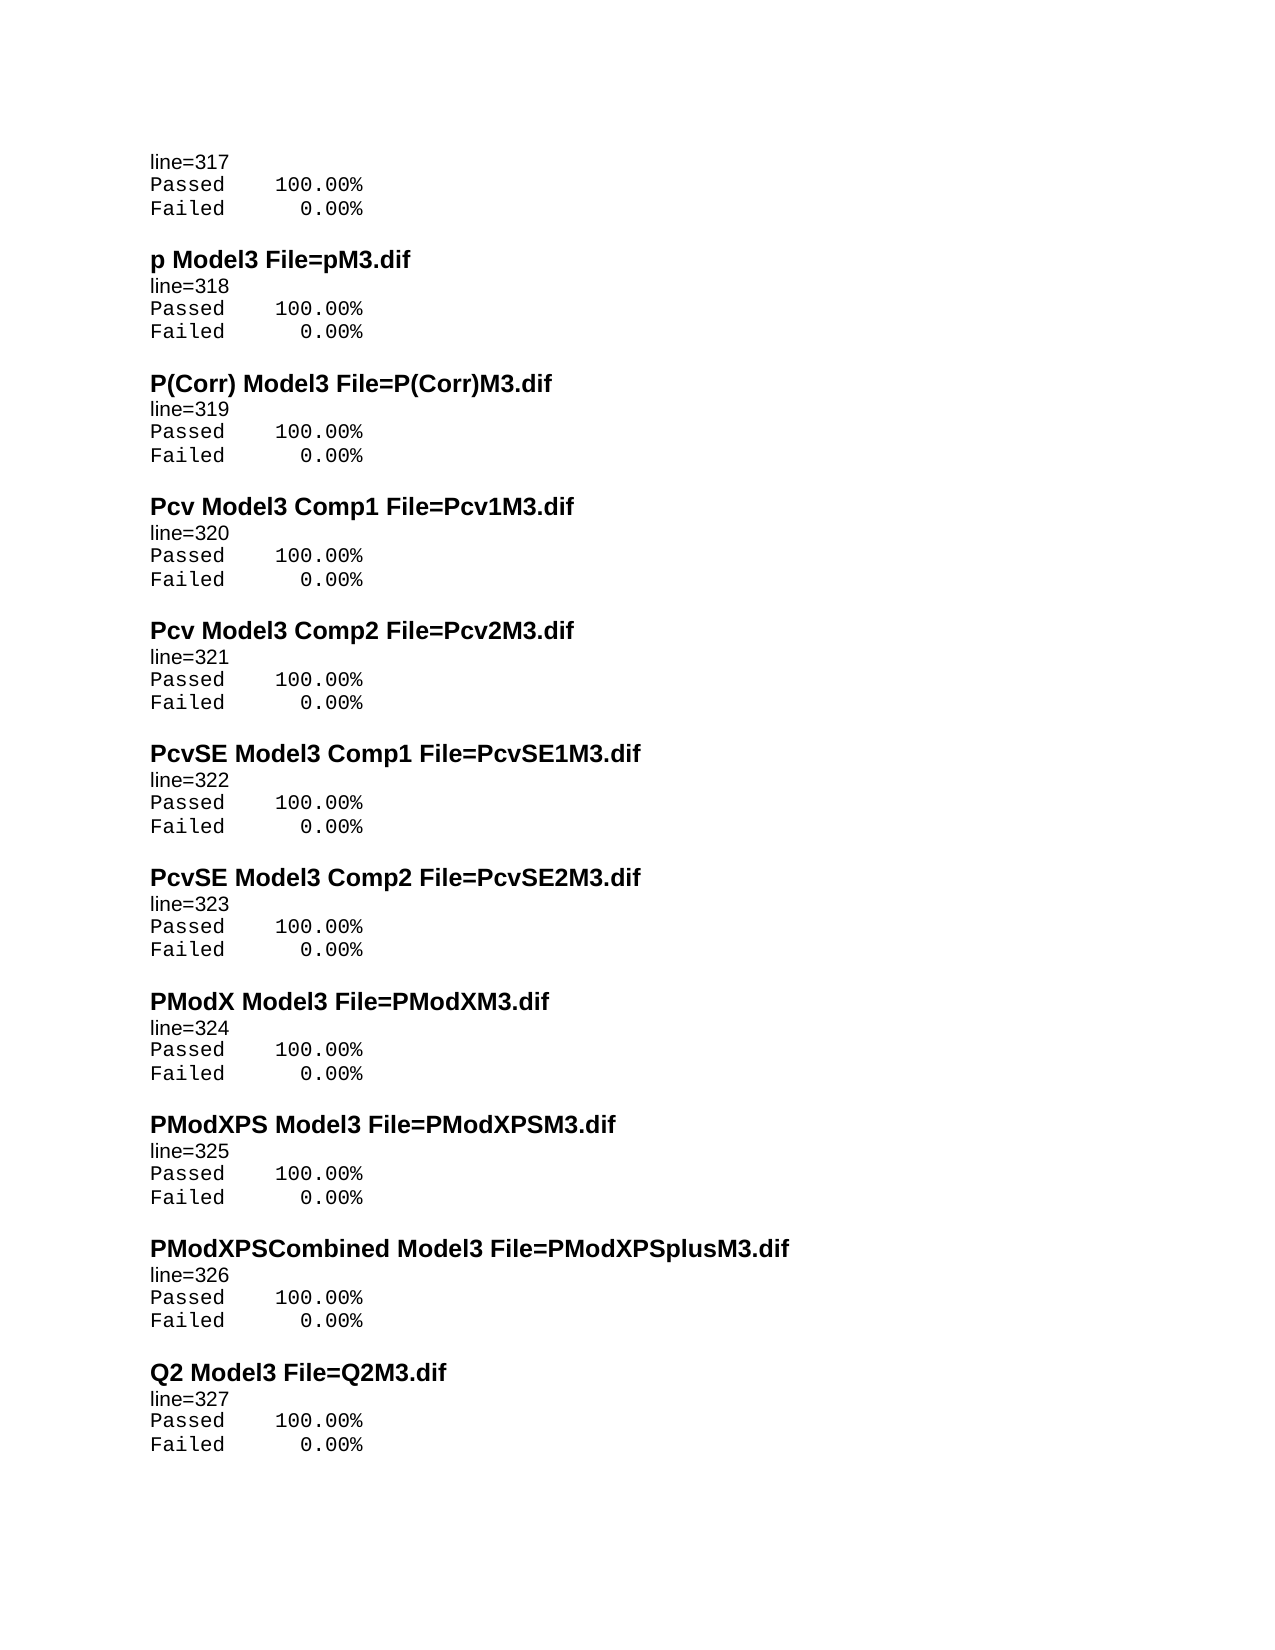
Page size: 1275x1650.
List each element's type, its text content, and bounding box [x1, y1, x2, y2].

text Passed 100.00% [150, 174, 1125, 198]
text Failed 0.00% [150, 1187, 1125, 1210]
text Passed 100.00% [150, 668, 1125, 692]
text Passed 100.00% [150, 1039, 1125, 1063]
text Passed 100.00% [150, 1287, 1125, 1310]
text Pcv Model3 Comp1 File=Pcv1M3.dif [150, 492, 1125, 521]
text Failed 0.00% [150, 321, 1125, 345]
text line=319 [150, 397, 1125, 421]
text Passed 100.00% [150, 1163, 1125, 1187]
text line=320 [150, 521, 1125, 545]
text PcvSE Model3 Comp1 File=PcvSE1M3.dif [150, 739, 1125, 768]
text line=323 [150, 892, 1125, 916]
text line=322 [150, 768, 1125, 792]
text line=324 [150, 1016, 1125, 1039]
text Failed 0.00% [150, 816, 1125, 839]
text Passed 100.00% [150, 916, 1125, 939]
text line=325 [150, 1139, 1125, 1163]
text Passed 100.00% [150, 545, 1125, 568]
text PModXPSCombined Model3 File=PModXPSplusM3.dif [150, 1234, 1125, 1263]
text Failed 0.00% [150, 1310, 1125, 1334]
text Failed 0.00% [150, 1434, 1125, 1458]
text PcvSE Model3 Comp2 File=PcvSE2M3.dif [150, 863, 1125, 892]
text Failed 0.00% [150, 692, 1125, 716]
text Pcv Model3 Comp2 File=Pcv2M3.dif [150, 616, 1125, 644]
text p Model3 File=pM3.dif [150, 245, 1125, 274]
text Failed 0.00% [150, 198, 1125, 221]
text Passed 100.00% [150, 421, 1125, 445]
text Failed 0.00% [150, 939, 1125, 963]
text Failed 0.00% [150, 568, 1125, 592]
text PModXPS Model3 File=PModXPSM3.dif [150, 1110, 1125, 1139]
text Passed 100.00% [150, 792, 1125, 816]
text line=321 [150, 644, 1125, 668]
text Passed 100.00% [150, 298, 1125, 321]
text P(Corr) Model3 File=P(Corr)M3.dif [150, 368, 1125, 397]
text Passed 100.00% [150, 1410, 1125, 1434]
text Failed 0.00% [150, 1063, 1125, 1087]
text Q2 Model3 File=Q2M3.dif [150, 1358, 1125, 1386]
text Failed 0.00% [150, 445, 1125, 468]
text line=318 [150, 274, 1125, 298]
text line=326 [150, 1263, 1125, 1287]
text PModX Model3 File=PModXM3.dif [150, 987, 1125, 1016]
text line=327 [150, 1386, 1125, 1410]
text line=317 [150, 150, 1125, 174]
